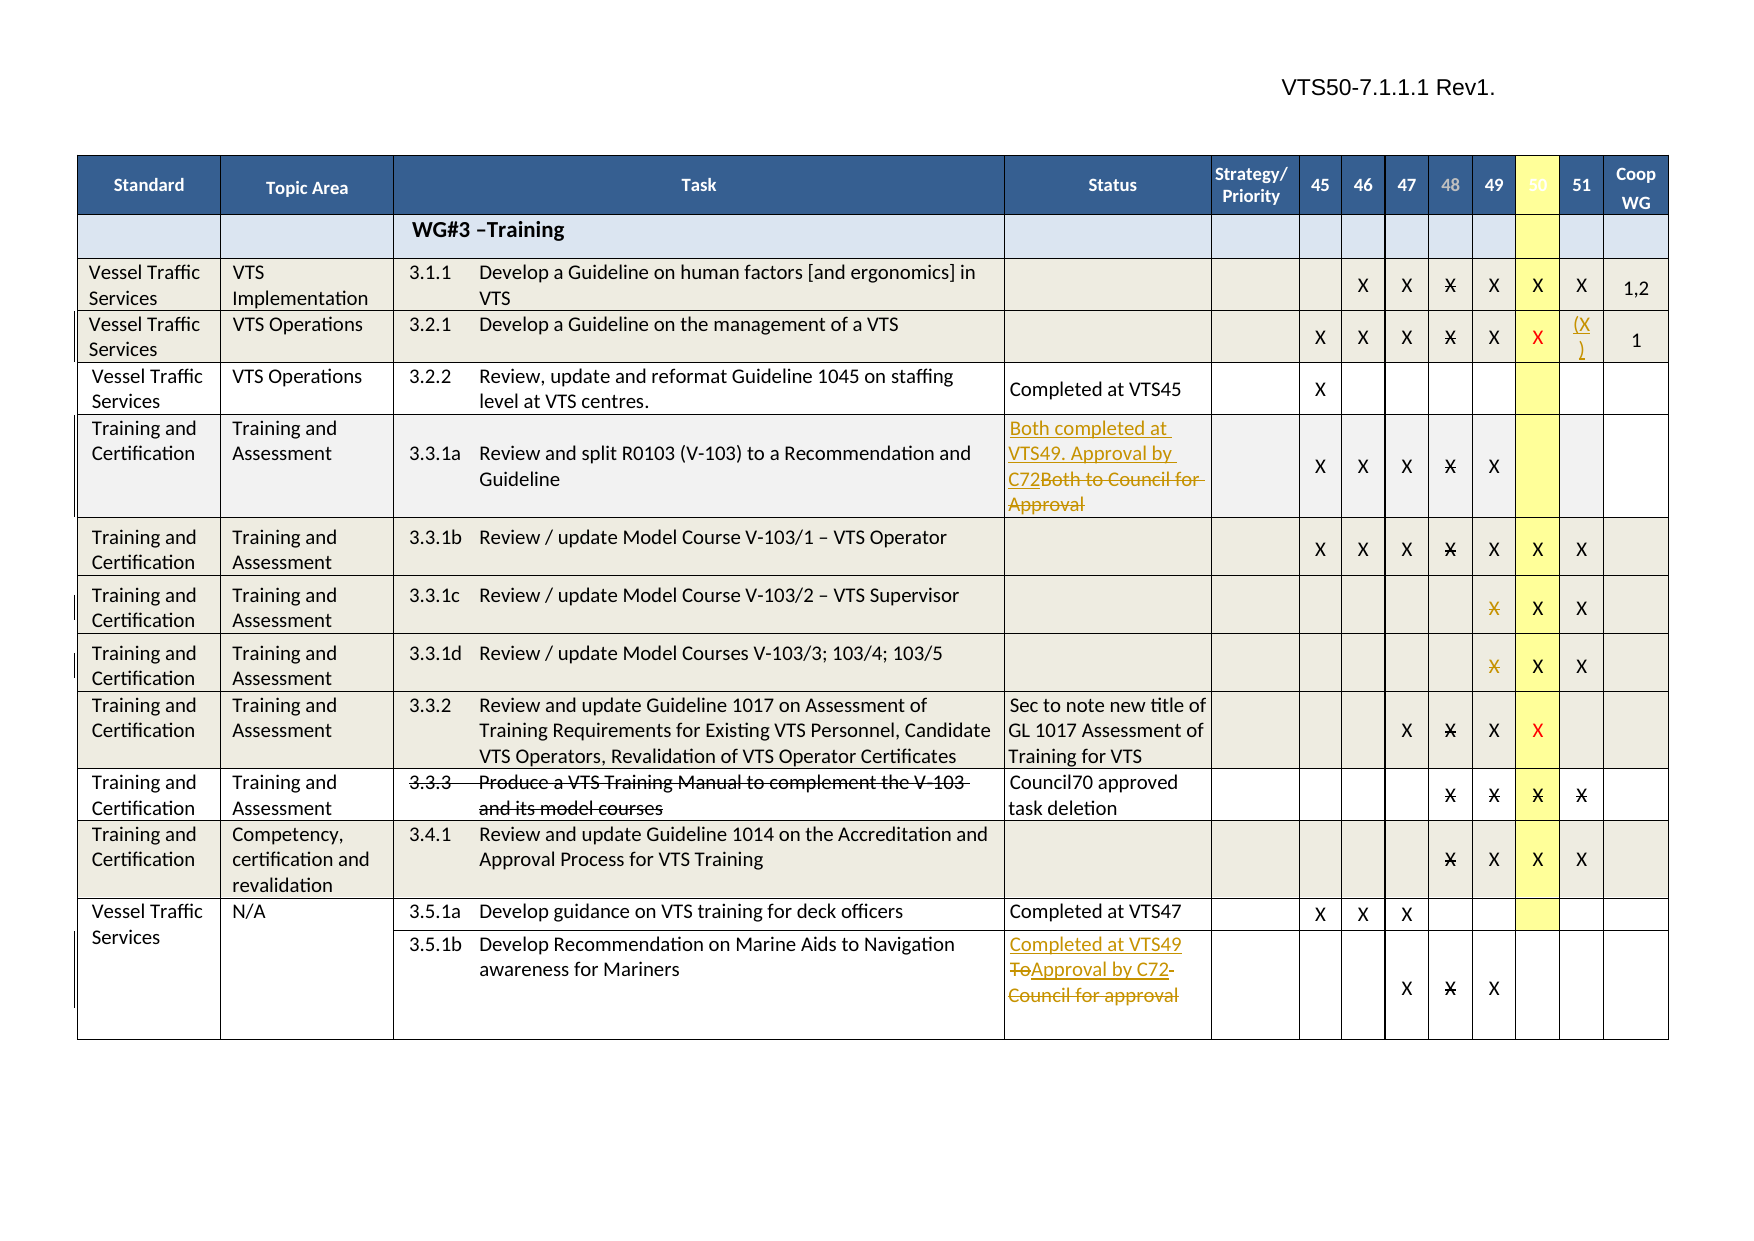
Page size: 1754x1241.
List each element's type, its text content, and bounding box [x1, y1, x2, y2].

table_cell X [1473, 518, 1515, 575]
table_cell [1516, 215, 1559, 258]
table_cell [78, 215, 220, 258]
table_cell X [1386, 931, 1428, 1039]
table_cell [1300, 769, 1341, 820]
table_cell X [1516, 576, 1559, 633]
table_cell [1212, 634, 1299, 691]
table_cell X [1516, 692, 1559, 768]
table_cell 3.3.1d Review / update Model Courses V-103/3; 103/4; 103/5 [394, 634, 1004, 691]
table_header 51 [1560, 156, 1603, 214]
table_cell [1212, 518, 1299, 575]
table_cell VTS Operations [221, 363, 393, 414]
table_cell X [1429, 259, 1472, 310]
table_cell [1300, 931, 1341, 1039]
table_cell [1300, 259, 1341, 310]
table_cell [1429, 363, 1472, 414]
table_cell Competency, certification and revalidation [221, 821, 393, 897]
table_cell Training and Assessment [221, 518, 393, 575]
table_cell 3.5.1b Develop Recommendation on Marine Aids to Navigation awareness for Mariners [394, 931, 1004, 1039]
table_cell X [1300, 415, 1341, 517]
table_cell 3.3.1a Review and split R0103 (V-103) to a Recommendation and Guideline [394, 415, 1004, 517]
table_header 48 [1429, 156, 1472, 214]
table_cell X [1473, 931, 1515, 1039]
table_cell [1005, 931, 1211, 1039]
table_cell [1342, 363, 1384, 414]
table_cell X [1516, 259, 1559, 310]
table_cell X [1429, 931, 1472, 1039]
table_cell Training and Certification [78, 692, 220, 768]
table_cell Sec to note new title of GL 1017 Assessment of Training for VTS [1005, 692, 1211, 768]
table_cell [1429, 576, 1472, 633]
table_cell X [1560, 259, 1603, 310]
table_cell Training and Assessment [221, 576, 393, 633]
table_cell X [1342, 311, 1384, 362]
table_cell [1342, 821, 1384, 897]
table_cell X [1560, 634, 1603, 691]
table_cell [1300, 215, 1341, 258]
table_cell Training and Assessment [221, 415, 393, 517]
table_cell [1005, 311, 1211, 362]
table_cell 1 [1604, 311, 1668, 362]
table_cell [1005, 634, 1211, 691]
table_header Topic Area [221, 156, 393, 214]
table_cell [1386, 821, 1428, 897]
table_header 45 [1300, 156, 1341, 214]
table_cell [1300, 821, 1341, 897]
table_cell [1342, 692, 1384, 768]
table_cell [1212, 769, 1299, 820]
table_cell [1386, 634, 1428, 691]
table_cell X [1516, 821, 1559, 897]
table_cell [1005, 259, 1211, 310]
table_cell [1212, 215, 1299, 258]
table_cell X [1516, 769, 1559, 820]
table_cell Training and Certification [78, 821, 220, 897]
table_cell X [1342, 259, 1384, 310]
table_cell [1560, 415, 1603, 517]
table_cell 3.3.3 Produce a VTS Training Manual to complement the V‐103 and its model courses [394, 769, 1004, 820]
table_cell [1604, 634, 1668, 691]
table_header 49 [1473, 156, 1515, 214]
table_cell X [1386, 692, 1428, 768]
table_cell [1386, 769, 1428, 820]
table_cell X [1386, 415, 1428, 517]
table_cell [1429, 215, 1472, 258]
table_cell Vessel Traffic Services [78, 899, 220, 1039]
table_cell [1516, 931, 1559, 1039]
table_cell [1429, 634, 1472, 691]
table_cell [1342, 215, 1384, 258]
table_cell [1516, 899, 1559, 930]
table_cell 1,2 [1604, 259, 1668, 310]
table_cell [1473, 215, 1515, 258]
table_cell X [1386, 518, 1428, 575]
table_cell [1005, 215, 1211, 258]
table_cell [1560, 931, 1603, 1039]
table_cell [1560, 899, 1603, 930]
table_cell X [1342, 518, 1384, 575]
table_cell X [1473, 259, 1515, 310]
table_header 47 [1386, 156, 1428, 214]
table_cell X [1560, 769, 1603, 820]
table_cell [1560, 311, 1603, 362]
table_cell Council70 approved task deletion [1005, 769, 1211, 820]
table_cell [1342, 576, 1384, 633]
table_header Coop WG [1604, 156, 1668, 214]
table_cell [1473, 899, 1515, 930]
table_cell X [1386, 259, 1428, 310]
table_cell Completed at VTS45 [1005, 363, 1211, 414]
table_cell X [1300, 518, 1341, 575]
table_header Strategy/ Priority [1212, 156, 1299, 214]
table_cell 3.4.1 Review and update Guideline 1014 on the Accreditation and Approval Process for VTS Training [394, 821, 1004, 897]
table_cell [1212, 899, 1299, 930]
table_cell Vessel Traffic Services [78, 259, 220, 310]
table_cell [1604, 215, 1668, 258]
table_cell [1604, 769, 1668, 820]
table_cell X [1300, 899, 1341, 930]
table_cell X [1560, 576, 1603, 633]
table_cell [1005, 415, 1211, 517]
table_cell Training and Certification [78, 769, 220, 820]
table_cell X [1473, 769, 1515, 820]
table_header Task [394, 156, 1004, 214]
table_cell [1005, 821, 1211, 897]
table_cell [1212, 931, 1299, 1039]
table_cell Training and Assessment [221, 634, 393, 691]
table_cell [1300, 576, 1341, 633]
table_cell X [1429, 692, 1472, 768]
table_cell [1005, 576, 1211, 633]
table_cell Training and Certification [78, 634, 220, 691]
table_cell [1212, 692, 1299, 768]
table_cell X [1560, 518, 1603, 575]
table_cell [1386, 215, 1428, 258]
table_cell VTS Operations [221, 311, 393, 362]
table_cell [1212, 259, 1299, 310]
table_cell X [1386, 311, 1428, 362]
table_cell [1300, 634, 1341, 691]
table_cell Vessel Traffic Services [78, 363, 220, 414]
table_cell [1212, 311, 1299, 362]
table_header Status [1005, 156, 1211, 214]
table_cell X [1516, 518, 1559, 575]
table_cell X [1429, 311, 1472, 362]
table_cell [1212, 821, 1299, 897]
table_cell [1604, 363, 1668, 414]
table_cell [1386, 576, 1428, 633]
table_cell [1212, 576, 1299, 633]
table_cell X [1473, 821, 1515, 897]
table_cell [1604, 692, 1668, 768]
table_cell [1300, 692, 1341, 768]
table_cell [1429, 899, 1472, 930]
table_cell X [1560, 821, 1603, 897]
table_cell 3.3.1c Review / update Model Course V-103/2 – VTS Supervisor [394, 576, 1004, 633]
table_cell X [1300, 311, 1341, 362]
table_cell Training and Assessment [221, 769, 393, 820]
table_cell [1604, 931, 1668, 1039]
table_cell VTS Implementation [221, 259, 393, 310]
table_cell [1212, 415, 1299, 517]
table_cell [221, 215, 393, 258]
table_cell WG#3 –Training [394, 215, 1004, 258]
table_header 50 [1516, 156, 1559, 214]
table_cell X [1342, 415, 1384, 517]
table_cell 3.2.2 Review, update and reformat Guideline 1045 on staffing level at VTS centres. [394, 363, 1004, 414]
table_header Standard [78, 156, 220, 214]
table_cell [1604, 576, 1668, 633]
table_cell X [1473, 311, 1515, 362]
table_cell [1560, 215, 1603, 258]
table_cell [1212, 363, 1299, 414]
table_cell [1560, 363, 1603, 414]
table_cell X [1429, 821, 1472, 897]
table_cell Training and Certification [78, 576, 220, 633]
table_cell 3.3.1b Review / update Model Course V-103/1 – VTS Operator [394, 518, 1004, 575]
table_cell Vessel Traffic Services [78, 311, 220, 362]
table_cell X [1342, 899, 1384, 930]
table_cell [1560, 692, 1603, 768]
table_cell [1604, 899, 1668, 930]
table_cell X [1473, 692, 1515, 768]
table_cell [1604, 415, 1668, 517]
table_cell [1005, 518, 1211, 575]
table_cell [1604, 518, 1668, 575]
table_cell [1604, 821, 1668, 897]
table_header 46 [1342, 156, 1384, 214]
table_cell X [1516, 634, 1559, 691]
table_cell X [1386, 899, 1428, 930]
table_cell X [1429, 769, 1472, 820]
table_cell 3.3.2 Review and update Guideline 1017 on Assessment of Training Requirements for Existing VTS Personnel, Candidate VTS Operators, Revalidation of VTS Operator Certificates [394, 692, 1004, 768]
table_cell Training and Certification [78, 415, 220, 517]
table_cell [1473, 634, 1515, 691]
table_cell X [1300, 363, 1341, 414]
table_cell X [1429, 518, 1472, 575]
table_cell 3.2.1 Develop a Guideline on the management of a VTS [394, 311, 1004, 362]
table_cell X [1429, 415, 1472, 517]
table_cell [1386, 363, 1428, 414]
table_cell [1342, 931, 1384, 1039]
table_cell N/A [221, 899, 393, 1039]
table_cell [1473, 576, 1515, 633]
table_cell 3.5.1a Develop guidance on VTS training for deck officers [394, 899, 1004, 930]
table_cell [1342, 634, 1384, 691]
table_cell [1516, 415, 1559, 517]
table_cell [1473, 363, 1515, 414]
table_cell Completed at VTS47 [1005, 899, 1211, 930]
table_cell Training and Assessment [221, 692, 393, 768]
table_cell Training and Certification [78, 518, 220, 575]
table_cell [1516, 363, 1559, 414]
table_cell 3.1.1 Develop a Guideline on human factors [and ergonomics] in VTS [394, 259, 1004, 310]
table_cell [1342, 769, 1384, 820]
table_cell X [1473, 415, 1515, 517]
table_cell X [1516, 311, 1559, 362]
